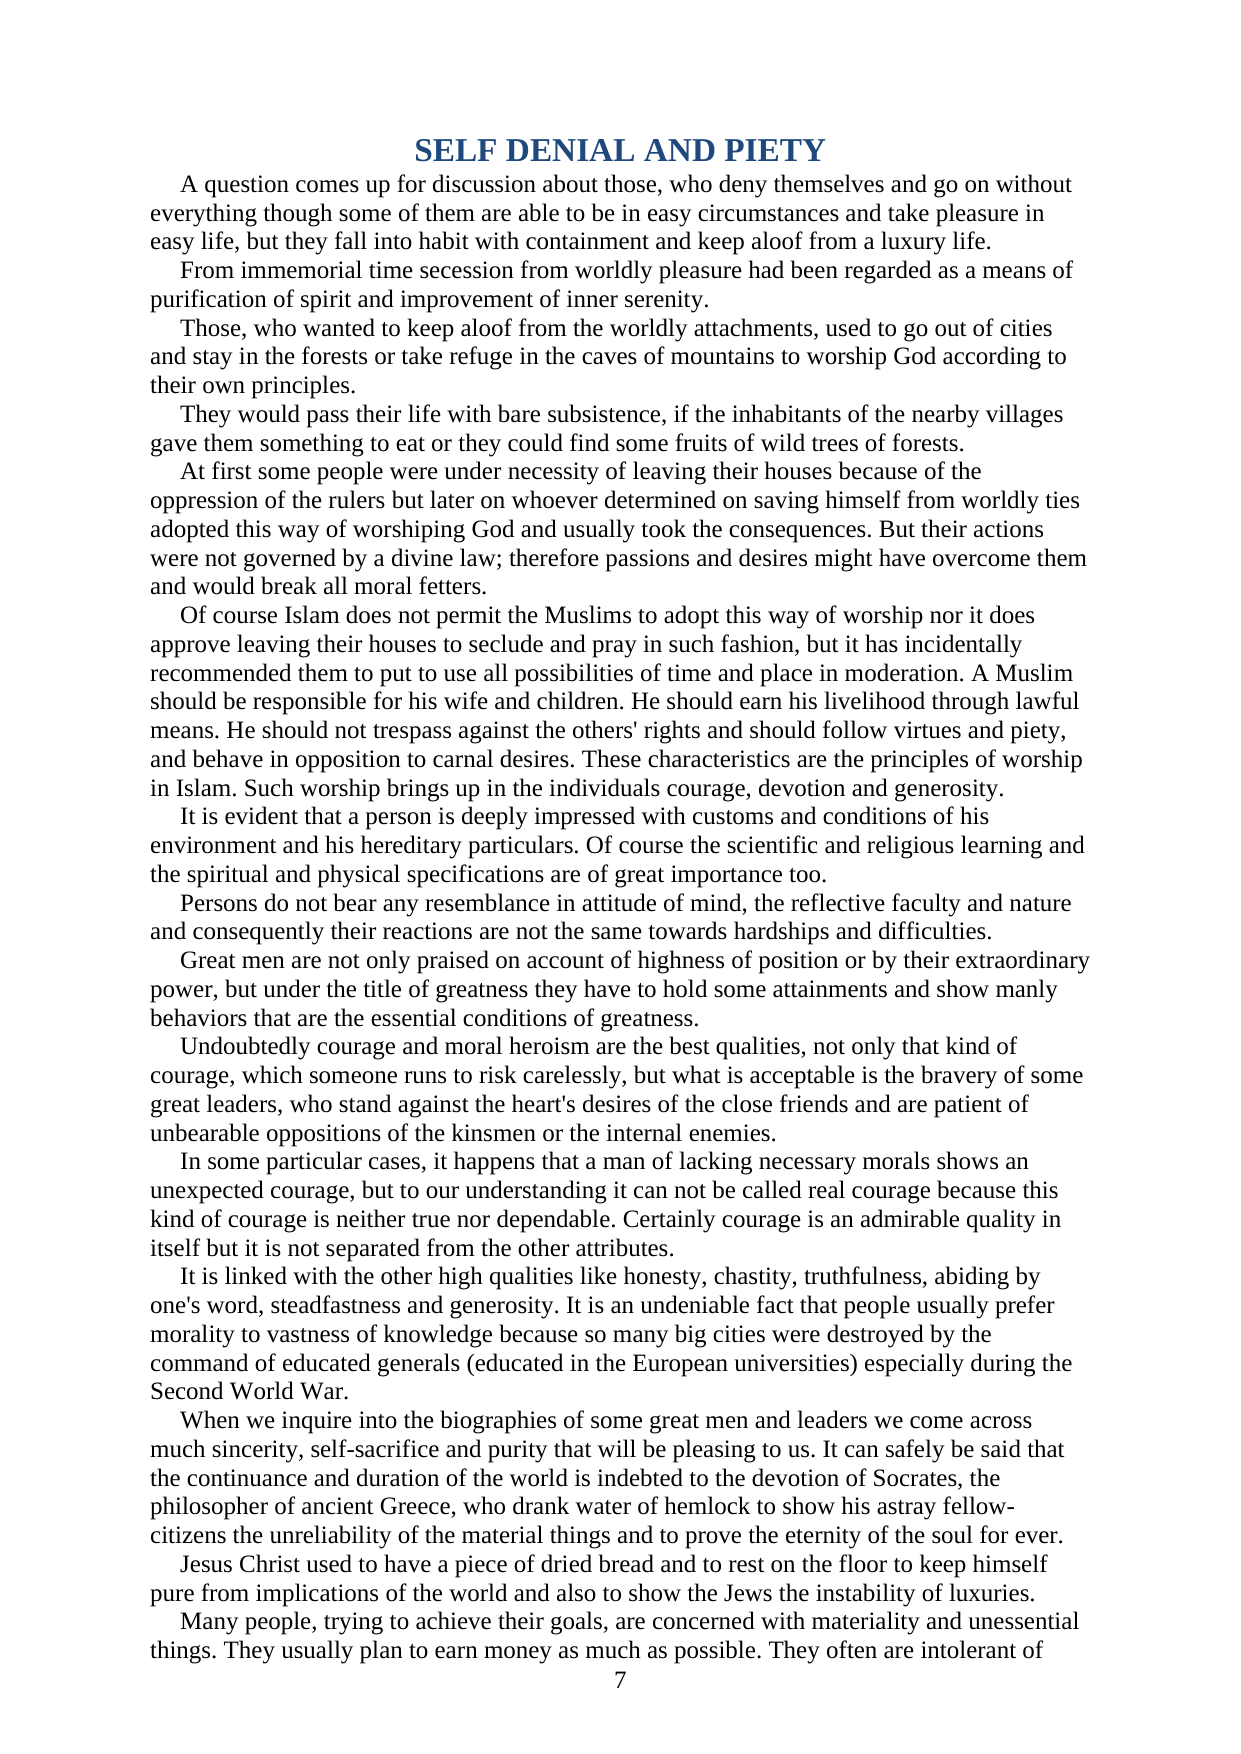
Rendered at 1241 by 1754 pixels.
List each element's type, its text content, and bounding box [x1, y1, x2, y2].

text In some particular cases, it happens that a man of lacking necessary morals shows an unexpected courage, but to our understanding it can not be called real courage because this kind of courage is neither true nor dependable. Certainly courage is an admirable quality in itself but it is not separated from the other attributes. [150, 1146, 1090, 1261]
text Those, who wanted to keep aloof from the worldly attachments, used to go out of cities and stay in the forests or take refuge in the caves of mountains to worship God according to their own principles. [150, 313, 1090, 399]
text From immemorial time secession from worldly pleasure had been regarded as a means of purification of spirit and improvement of inner serenity. [150, 255, 1090, 313]
text It is linked with the other high qualities like honesty, chastity, truthfulness, abiding by one's word, steadfastness and generosity. It is an undeniable fact that people usually prefer morality to vastness of knowledge because so many big cities were destroyed by the command of educated generals (educated in the European universities) especially during the Second World War. [150, 1261, 1090, 1405]
text At first some people were under necessity of leaving their houses because of the oppression of the rulers but later on whoever determined on saving himself from worldly ties adopted this way of worshiping God and usually took the consequences. But their actions were not governed by a divine law; therefore passions and desires might have overcome them and would break all moral fetters. [150, 456, 1090, 600]
text Great men are not only praised on account of highness of position or by their extraordinary power, but under the title of greatness they have to hold some attainments and show manly behaviors that are the essential conditions of greatness. [150, 945, 1090, 1031]
subtitle SELF DENIAL AND PIETY [150, 131, 1090, 169]
text Of course Islam does not permit the Muslims to adopt this way of worship nor it does approve leaving their houses to seclude and pray in such fashion, but it has incidentally recommended them to put to use all possibilities of time and place in moderation. A Muslim should be responsible for his wife and children. He should earn his livelihood through lawful means. He should not trespass against the others' rights and should follow virtues and piety, and behave in opposition to carnal desires. These characteristics are the principles of worship in Islam. Such worship brings up in the individuals courage, devotion and generosity. [150, 600, 1090, 801]
text They would pass their life with bare subsistence, if the inhabitants of the nearby villages gave them something to eat or they could find some fruits of wild trees of forests. [150, 399, 1090, 456]
text Persons do not bear any resemblance in attitude of mind, the reflective faculty and nature and consequently their reactions are not the same towards hardships and difficulties. [150, 888, 1090, 945]
text It is evident that a person is deeply impressed with customs and conditions of his environment and his hereditary particulars. Of course the scientific and religious learning and the spiritual and physical specifications are of great importance too. [150, 801, 1090, 888]
text When we inquire into the biographies of some great men and leaders we come across much sincerity, self-sacrifice and purity that will be pleasing to us. It can safely be said that the continuance and duration of the world is indebted to the devotion of Socrates, the philosopher of ancient Greece, who drank water of hemlock to show his astray fellow-citizens the unreliability of the material things and to prove the eternity of the soul for ever. [150, 1405, 1090, 1549]
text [150, 1606, 1090, 1664]
text Jesus Christ used to have a piece of dried bread and to rest on the floor to keep himself pure from implications of the world and also to show the Jews the instability of luxuries. [150, 1549, 1090, 1606]
text A question comes up for discussion about those, who deny themselves and go on without everything though some of them are able to be in easy circumstances and take pleasure in easy life, but they fall into habit with containment and keep aloof from a luxury life. [150, 169, 1090, 255]
text Undoubtedly courage and moral heroism are the best qualities, not only that kind of courage, which someone runs to risk carelessly, but what is acceptable is the bravery of some great leaders, who stand against the heart's desires of the close friends and are patient of unbearable oppositions of the kinsmen or the internal enemies. [150, 1031, 1090, 1146]
